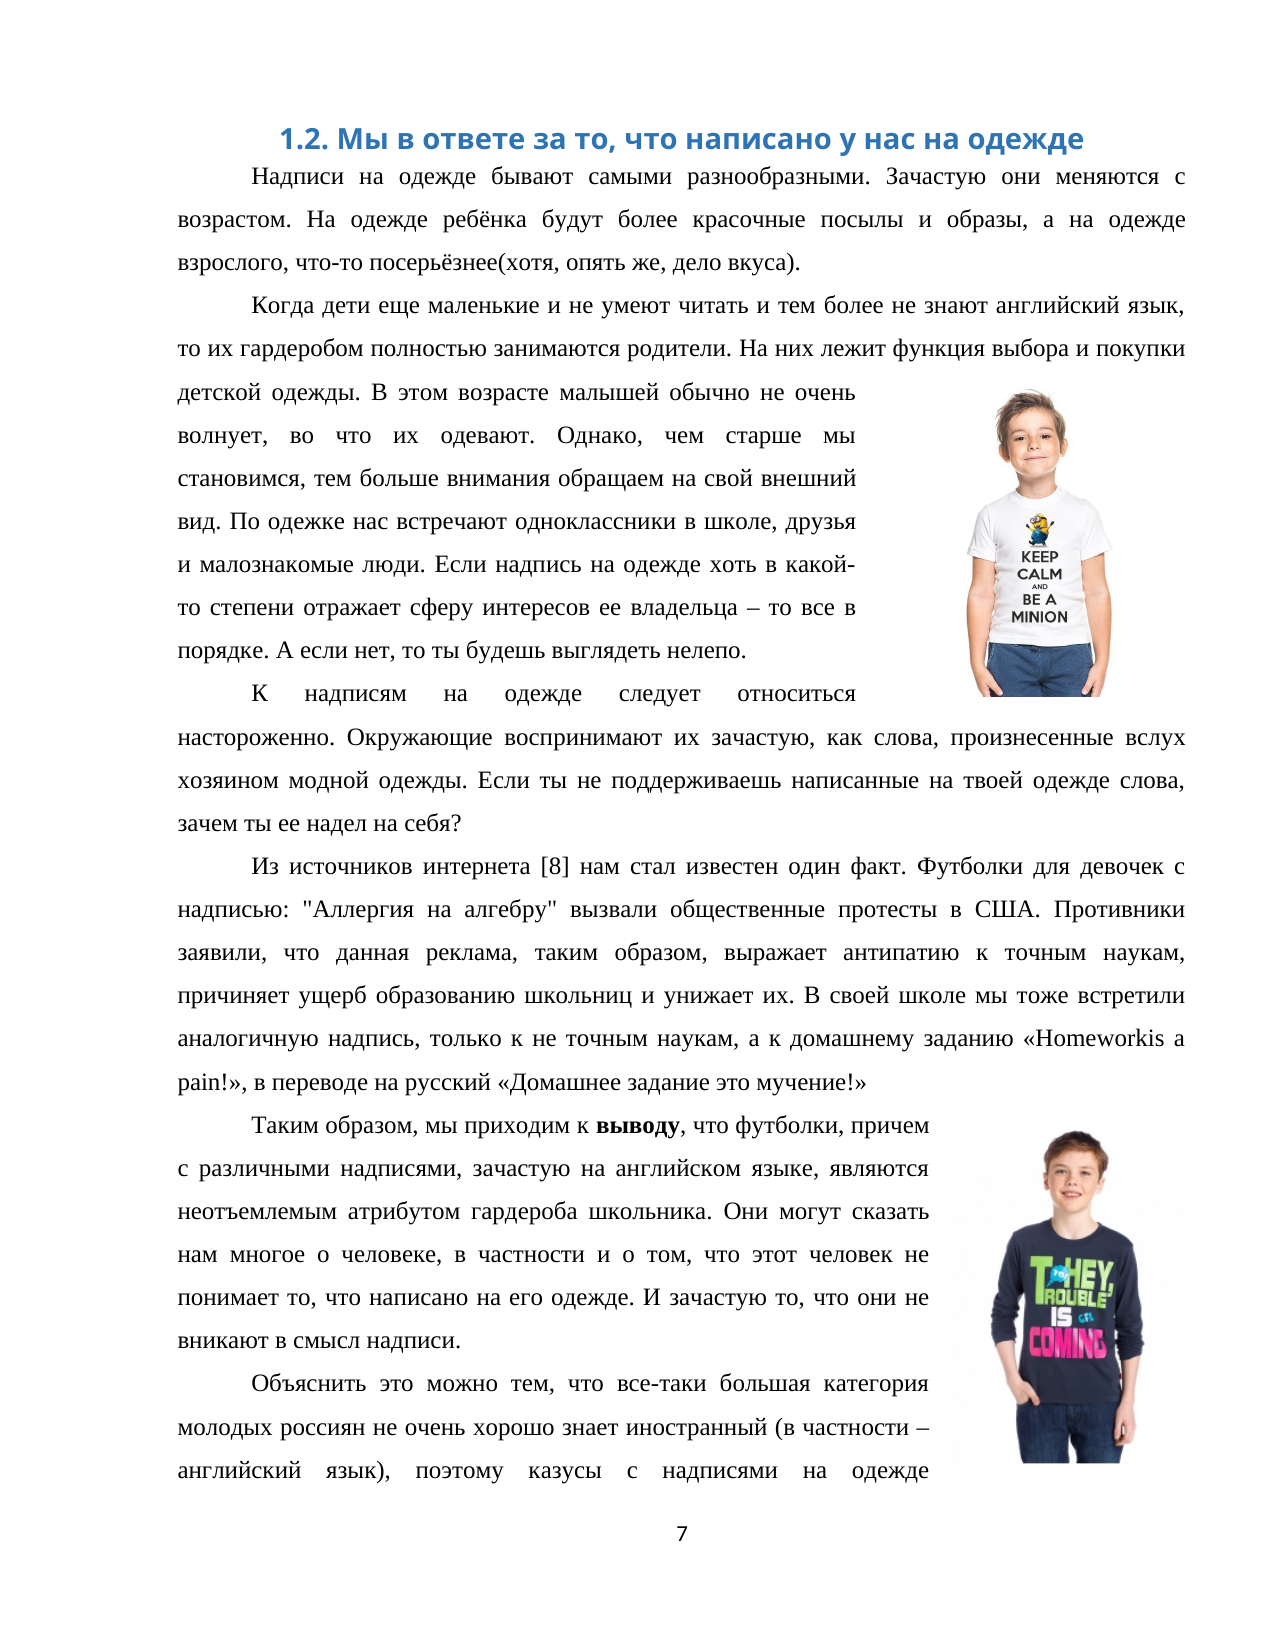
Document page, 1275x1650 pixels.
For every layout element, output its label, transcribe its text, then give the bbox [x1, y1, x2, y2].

picture [875, 385, 1187, 697]
text Когда дети еще маленькие и не умеют читать и тем более не знают английский язык, то их гардеробом полностью занимаются родители. На них лежит функция выбора и покупки детской одежды. В этом возрасте малышей обычно не очень волнует, во что их одевают. Однако, чем старше мы становимся, тем больше внимания обращаем на свой внешний вид. По одежке нас встречают одноклассники в школе, друзья и малознакомые люди. Если надпись на одежде хоть в какой-то степени отражает сферу интересов ее владельца – то все в порядке. А если нет, то ты будешь выглядеть нелепо. [177, 290, 1186, 664]
text Из источников интернета [8] нам стал известен один факт. Футболки для девочек с надписью: "Аллергия на алгебру" вызвали общественные протесты в США. Противники заявили, что данная реклама, таким образом, выражает антипатию к точным наукам, причиняет ущерб образованию школьниц и унижает их. В своей школе мы тоже встретили аналогичную надпись, только к не точным наукам, а к домашнему заданию «Homeworkis a pain!», в переводе на русский «Домашнее задание это мучение!» [177, 851, 1186, 1095]
text Таким образом, мы приходим к выводу, что футболки, причем с различными надписями, зачастую на английском языке, являются неотъемлемым атрибутом гардероба школьника. Они могут сказать нам многое о человеке, в частности и о том, что этот человек не понимает то, что написано на его одежде. И зачастую то, что они не вникают в смысл надписи. [177, 1110, 1186, 1354]
text Надписи на одежде бывают самыми разнообразными. Зачастую они меняются с возрастом. На одежде ребёнка будут более красочные посылы и образы, а на одежде взрослого, что-то посерьёзнее(хотя, опять же, дело вкуса). [177, 161, 1186, 276]
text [177, 1368, 1186, 1483]
picture [948, 1111, 1187, 1477]
text К надписям на одежде следует относиться настороженно. Окружающие воспринимают их зачастую, как слова, произнесенные вслух хозяином модной одежды. Если ты не поддерживаешь написанные на твоей одежде слова, зачем ты ее надел на себя? [177, 678, 1186, 837]
subtitle 1.2. Мы в ответе за то, что написано у нас на одежде [177, 118, 1186, 158]
